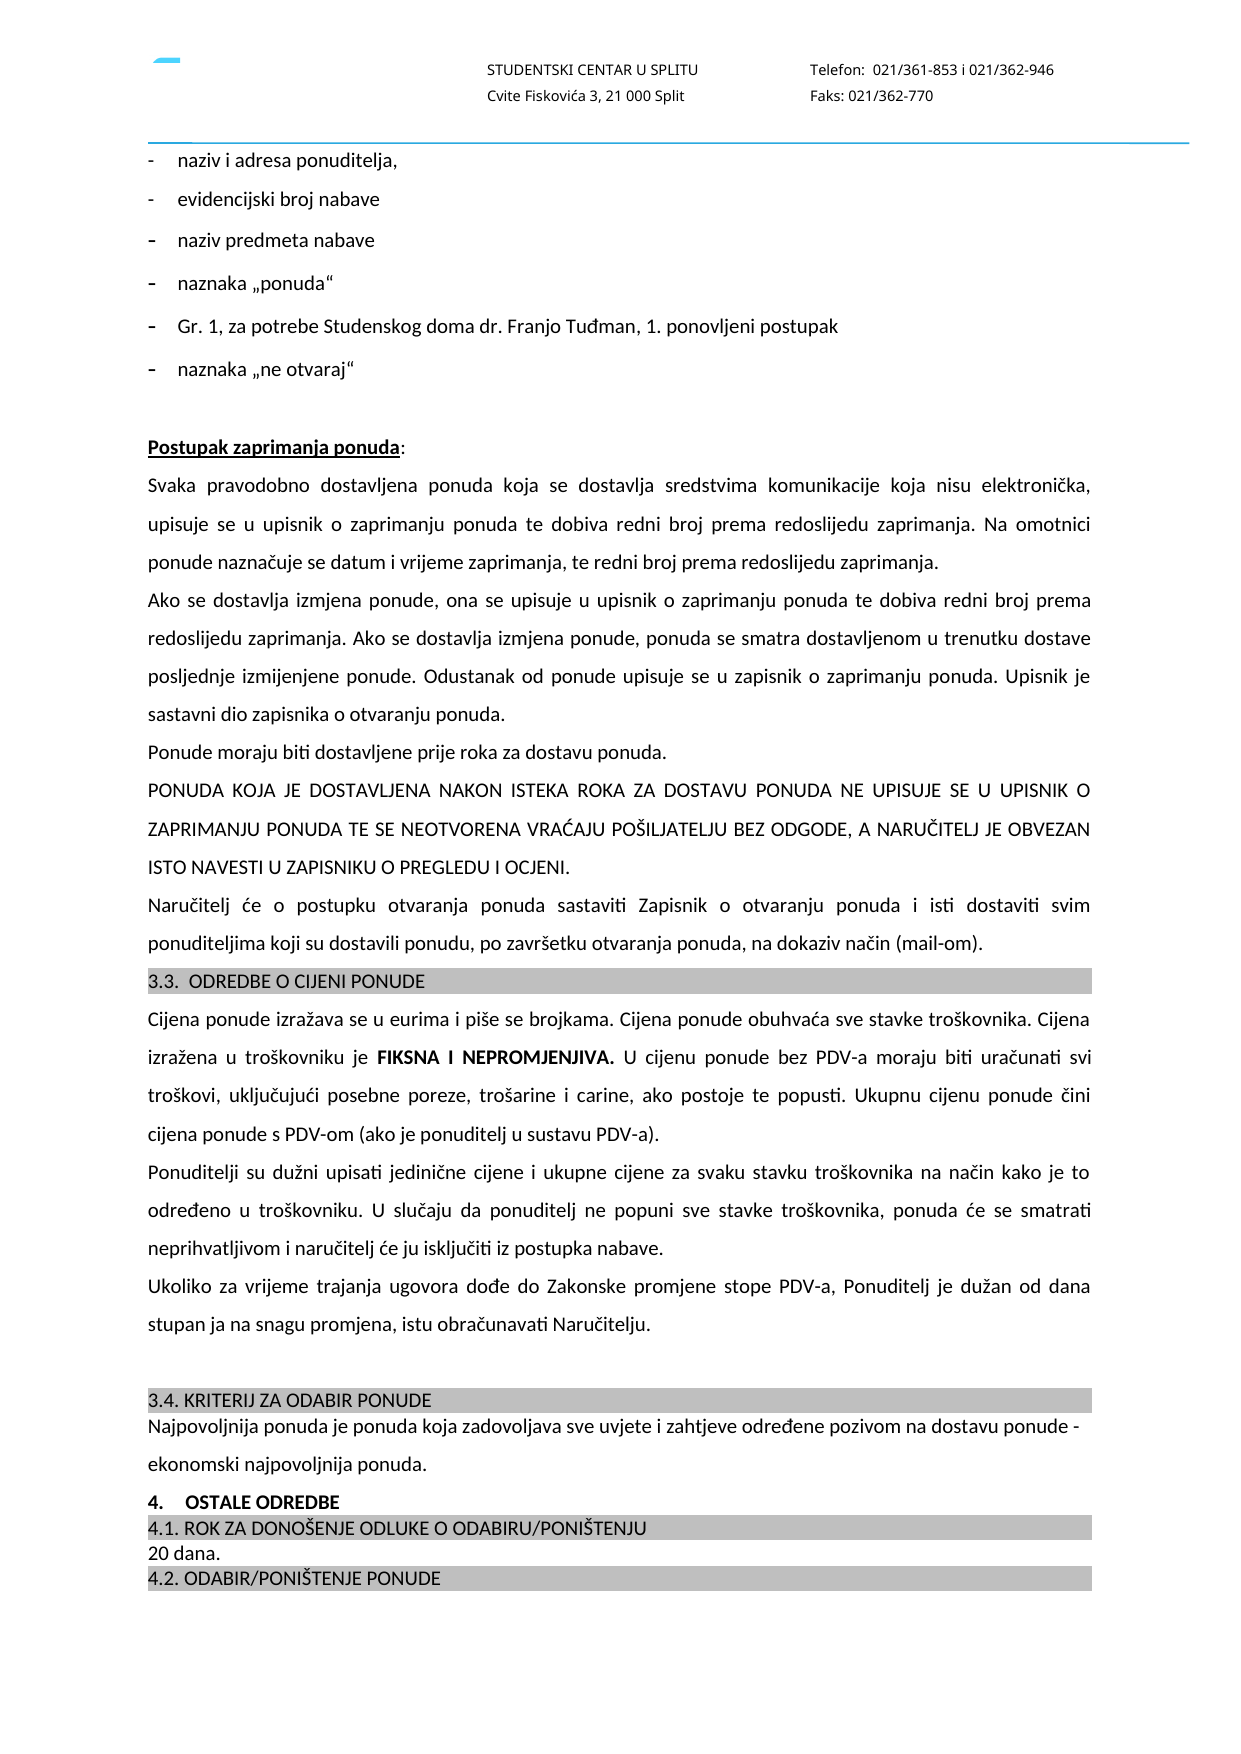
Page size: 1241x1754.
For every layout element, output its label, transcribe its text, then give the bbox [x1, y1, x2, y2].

list OSTALE ODREDBE [148, 1489, 1092, 1515]
list naziv predmeta nabave [148, 224, 1092, 253]
list naznaka „ne otvaraj“ [148, 353, 1092, 382]
text Ako se dostavlja izmjena ponude, ona se upisuje u upisnik o zaprimanju ponuda te dobiva redni broj prema redoslijedu zaprimanja. Ako se dostavlja izmjena ponude, ponuda se smatra dostavljenom u trenutku dostave posljednje izmijenjene ponude. Odustanak od ponude upisuje se u zapisnik o zaprimanju ponuda. Upisnik je sastavni dio zapisnika o otvaranju ponuda. [148, 587, 1092, 727]
text 3.3. ODREDBE O CIJENI PONUDE [148, 968, 1092, 994]
text Najpovoljnija ponuda je ponuda koja zadovoljava sve uvjete i zahtjeve određene pozivom na dostavu ponude - ekonomski najpovoljnija ponuda. [148, 1413, 1092, 1477]
text Ukoliko za vrijeme trajanja ugovora dođe do Zakonske promjene stope PDV-a, Ponuditelj je dužan od dana stupan ja na snagu promjena, istu obračunavati Naručitelju. [148, 1273, 1092, 1337]
list Gr. 1, za potrebe Studenskog doma dr. Franjo Tuđman, 1. ponovljeni postupak [148, 310, 1092, 339]
text Naručitelj će o postupku otvaranja ponuda sastaviti Zapisnik o otvaranju ponuda i isti dostaviti svim ponuditeljima koji su dostavili ponudu, po završetku otvaranja ponuda, na dokaziv način (mail-om). [148, 892, 1092, 956]
list naznaka „ponuda“ [148, 267, 1092, 296]
text 20 dana. [148, 1540, 1092, 1566]
text Cijena ponude izražava se u eurima i piše se brojkama. Cijena ponude obuhvaća sve stavke troškovnika. Cijena izražena u troškovniku je FIKSNA I NEPROMJENJIVA. U cijenu ponude bez PDV-a moraju biti uračunati svi troškovi, uključujući posebne poreze, trošarine i carine, ako postoje te popusti. Ukupnu cijenu ponude čini cijena ponude s PDV-om (ako je ponuditelj u sustavu PDV-a). [148, 1006, 1092, 1146]
picture [148, 55, 414, 117]
text Postupak zaprimanja ponuda: [148, 434, 1092, 460]
text Svaka pravodobno dostavljena ponuda koja se dostavlja sredstvima komunikacije koja nisu elektronička, upisuje se u upisnik o zaprimanju ponuda te dobiva redni broj prema redoslijedu zaprimanja. Na omotnici ponude naznačuje se datum i vrijeme zaprimanja, te redni broj prema redoslijedu zaprimanja. [148, 473, 1092, 574]
text Ponude moraju biti dostavljene prije roka za dostavu ponuda. [148, 739, 1092, 765]
list 3.4. KRITERIJ ZA ODABIR PONUDE [148, 1388, 1092, 1413]
text PONUDA KOJA JE DOSTAVLJENA NAKON ISTEKA ROKA ZA DOSTAVU PONUDA NE UPISUJE SE U UPISNIK O ZAPRIMANJU PONUDA TE SE NEOTVORENA VRAĆAJU POŠILJATELJU BEZ ODGODE, A NARUČITELJ JE OBVEZAN ISTO NAVESTI U ZAPISNIKU O PREGLEDU I OCJENI. [148, 778, 1092, 879]
text - evidencijski broj nabave [148, 186, 1092, 211]
text Ponuditelji su dužni upisati jedinične cijene i ukupne cijene za svaku stavku troškovnika na način kako je to određeno u troškovniku. U slučaju da ponuditelj ne popuni sve stavke troškovnika, ponuda će se smatrati neprihvatljivom i naručitelj će ju isključiti iz postupka nabave. [148, 1159, 1092, 1261]
text 4.1. ROK ZA DONOŠENJE ODLUKE O ODABIRU/PONIŠTENJU [148, 1515, 1092, 1540]
text - naziv i adresa ponuditelja, [148, 148, 1092, 173]
text 4.2. ODABIR/PONIŠTENJE PONUDE [148, 1566, 1092, 1591]
